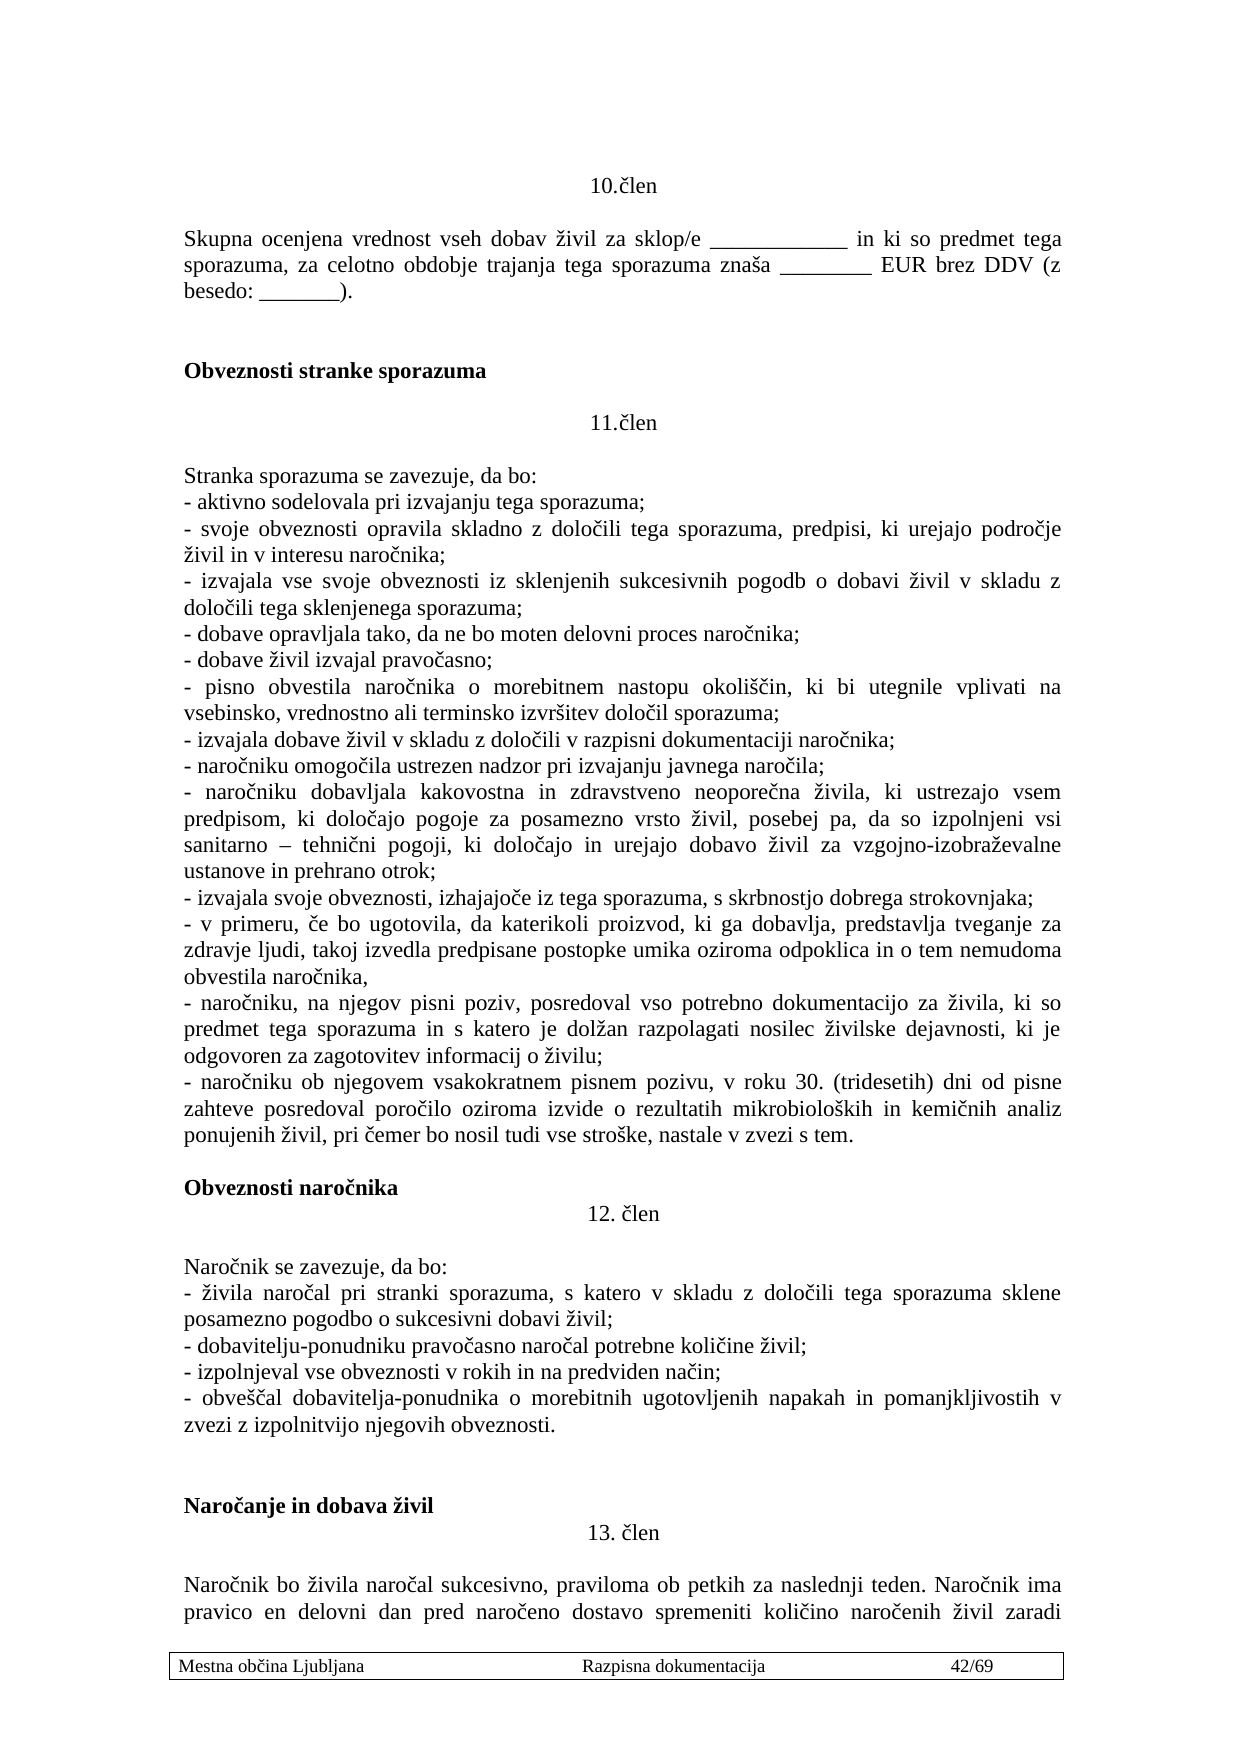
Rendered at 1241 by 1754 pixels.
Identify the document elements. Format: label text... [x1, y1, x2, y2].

list - obveščal dobavitelja-ponudnika o morebitnih ugotovljenih napakah in pomanjkljivostih v zvezi z izpolnitvijo njegovih obveznosti. [184, 1384, 1063, 1437]
text Stranka sporazuma se zavezuje, da bo: [184, 462, 1063, 488]
list - živila naročal pri stranki sporazuma, s katero v skladu z določili tega sporazuma sklene posamezno pogodbo o sukcesivni dobavi živil; [184, 1279, 1063, 1332]
text - izvajala dobave živil v skladu z določili v razpisni dokumentaciji naročnika; [184, 726, 1063, 752]
list - dobavitelju-ponudniku pravočasno naročal potrebne količine živil; [184, 1332, 1063, 1358]
text 10. člen [184, 146, 1063, 198]
text 11. člen [184, 409, 1063, 436]
text Naročanje in dobava živil [184, 1492, 1063, 1519]
text - dobave opravljala tako, da ne bo moten delovni proces naročnika; [184, 620, 1063, 647]
text Skupna ocenjena vrednost vseh dobav živil za sklop/e ____________ in ki so predmet tega sporazuma, za celotno obdobje trajanja tega sporazuma znaša ________ EUR brez DDV (z besedo: _______). [184, 225, 1063, 304]
text - izvajala vse svoje obveznosti iz sklenjenih sukcesivnih pogodb o dobavi živil v skladu z določili tega sklenjenega sporazuma; [184, 567, 1063, 620]
text - aktivno sodelovala pri izvajanju tega sporazuma; [184, 488, 1063, 515]
list - izpolnjeval vse obveznosti v rokih in na predviden način; [184, 1358, 1063, 1384]
text - izvajala svoje obveznosti, izhajajoče iz tega sporazuma, s skrbnostjo dobrega strokovnjaka; [184, 884, 1063, 910]
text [184, 1571, 1063, 1624]
text 13. člen [184, 1519, 1063, 1545]
text - svoje obveznosti opravila skladno z določili tega sporazuma, predpisi, ki urejajo področje živil in v interesu naročnika; [184, 515, 1063, 567]
text 12. člen [184, 1200, 1063, 1226]
text - naročniku, na njegov pisni poziv, posredoval vso potrebno dokumentacijo za živila, ki so predmet tega sporazuma in s katero je dolžan razpolagati nosilec živilske dejavnosti, ki je odgovoren za zagotovitev informacij o živilu; [184, 989, 1063, 1068]
text - naročniku omogočila ustrezen nadzor pri izvajanju javnega naročila; [184, 752, 1063, 778]
list Naročnik se zavezuje, da bo: [184, 1253, 1063, 1279]
text - pisno obvestila naročnika o morebitnem nastopu okoliščin, ki bi utegnile vplivati na vsebinsko, vrednostno ali terminsko izvršitev določil sporazuma; [184, 673, 1063, 726]
list Obveznosti naročnika [184, 1174, 1063, 1200]
text Obveznosti stranke sporazuma [184, 357, 1063, 383]
text - naročniku dobavljala kakovostna in zdravstveno neoporečna živila, ki ustrezajo vsem predpisom, ki določajo pogoje za posamezno vrsto živil, posebej pa, da so izpolnjeni vsi sanitarno – tehnični pogoji, ki določajo in urejajo dobavo živil za vzgojno-izobraževalne ustanove in prehrano otrok; [184, 778, 1063, 884]
text - v primeru, če bo ugotovila, da katerikoli proizvod, ki ga dobavlja, predstavlja tveganje za zdravje ljudi, takoj izvedla predpisane postopke umika oziroma odpoklica in o tem nemudoma obvestila naročnika, [184, 910, 1063, 989]
text - dobave živil izvajal pravočasno; [184, 647, 1063, 673]
text - naročniku ob njegovem vsakokratnem pisnem pozivu, v roku 30. (tridesetih) dni od pisne zahteve posredoval poročilo oziroma izvide o rezultatih mikrobioloških in kemičnih analiz ponujenih živil, pri čemer bo nosil tudi vse stroške, nastale v zvezi s tem. [184, 1068, 1063, 1147]
